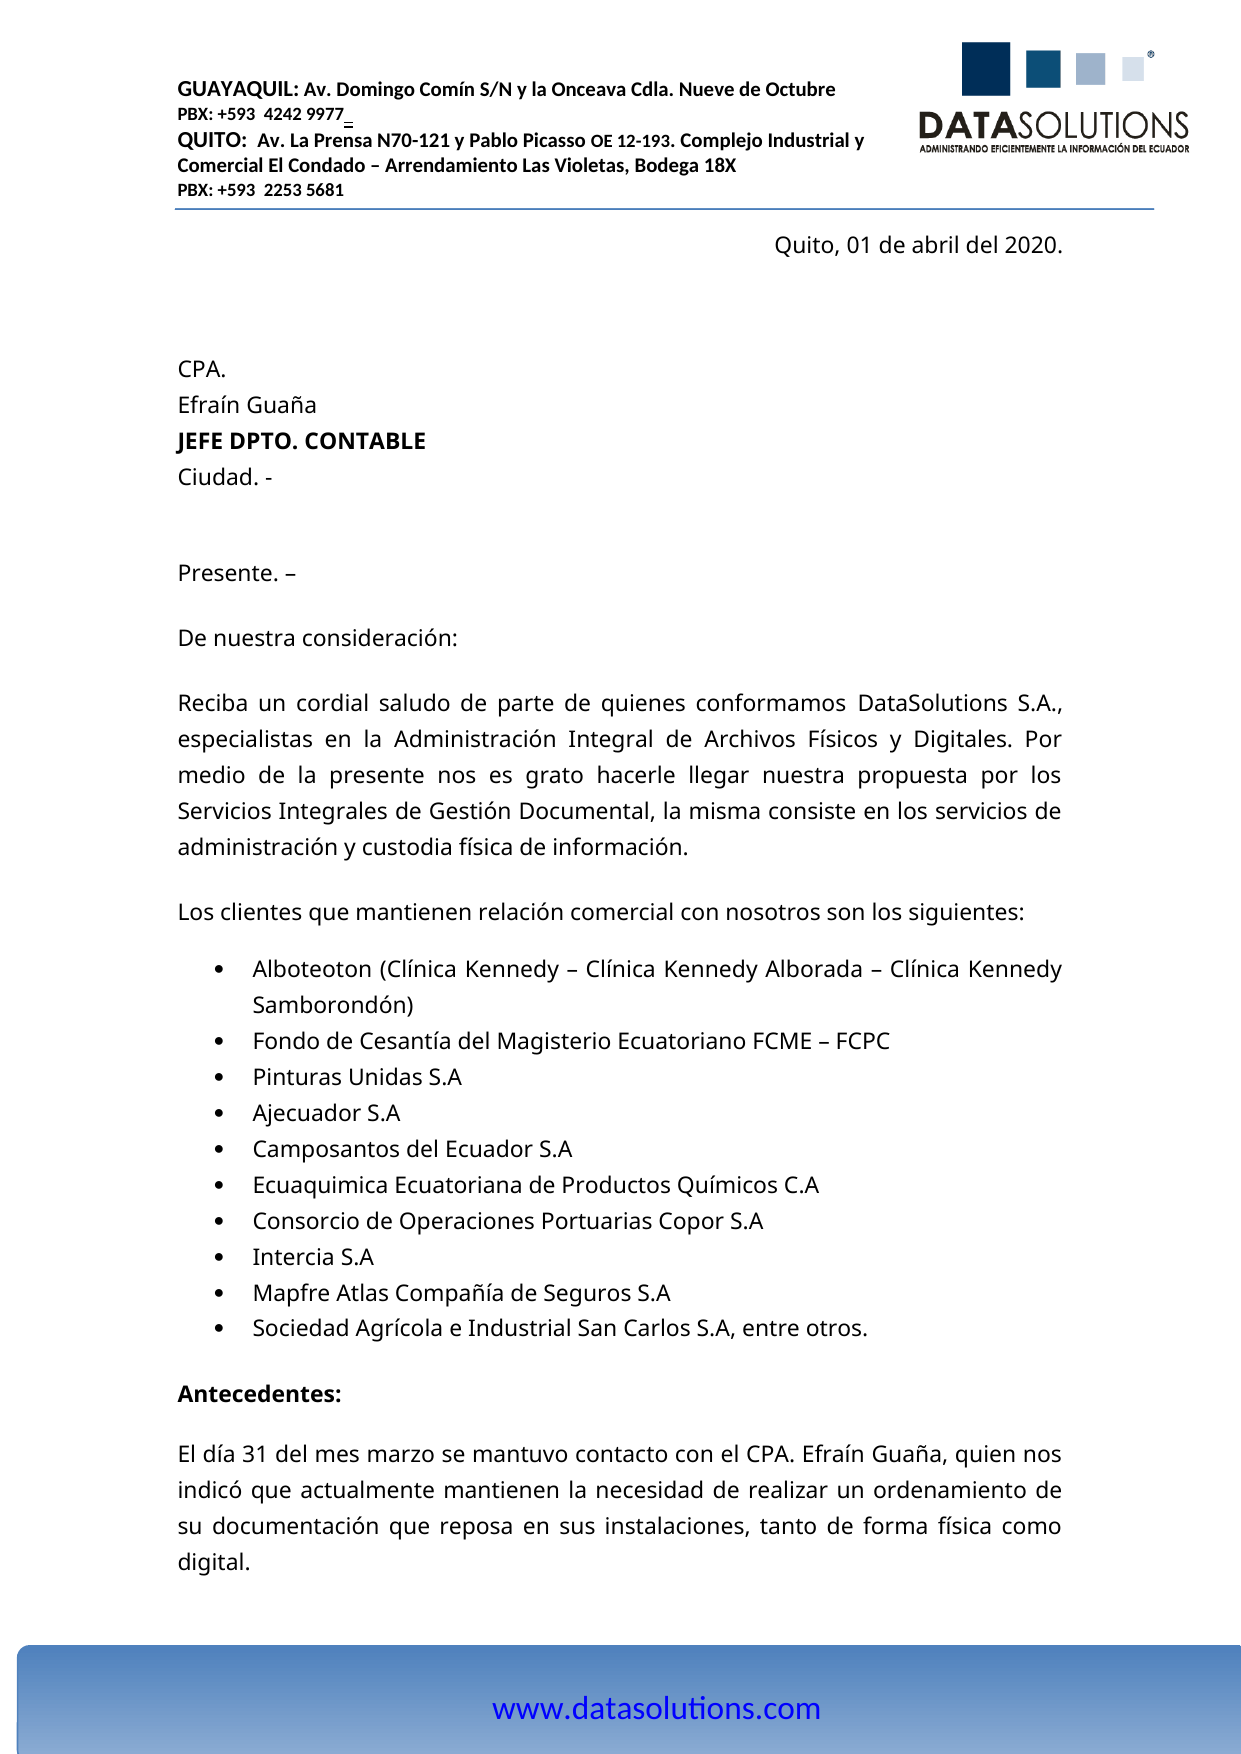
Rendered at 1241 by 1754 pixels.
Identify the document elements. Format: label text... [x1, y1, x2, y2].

text Quito, 01 de abril del 2020. [177, 229, 1063, 260]
list Consorcio de Operaciones Portuarias Copor S.A [215, 1204, 1063, 1236]
text Ciudad. - [177, 461, 1063, 492]
text De nuestra consideración: [177, 622, 1063, 653]
list Mapfre Atlas Compañía de Seguros S.A [215, 1276, 1063, 1308]
list Ajecuador S.A [215, 1097, 1063, 1128]
text El día 31 del mes marzo se mantuvo contacto con el CPA. Efraín Guaña, quien nos indicó que actualmente mantienen la necesidad de realizar un ordenamiento de su documentación que reposa en sus instalaciones, tanto de forma física como digital. [177, 1438, 1063, 1577]
text Efraín Guaña [177, 389, 1063, 420]
text Presente. – [177, 557, 1063, 588]
text Antecedentes: [177, 1377, 1063, 1409]
text JEFE DPTO. CONTABLE [177, 425, 1063, 456]
list Sociedad Agrícola e Industrial San Carlos S.A, entre otros. [215, 1312, 1063, 1344]
list Ecuaquimica Ecuatoriana de Productos Químicos C.A [215, 1169, 1063, 1200]
text CPA. [177, 353, 1063, 384]
list Camposantos del Ecuador S.A [215, 1133, 1063, 1164]
picture [917, 37, 1191, 157]
list Pinturas Unidas S.A [215, 1061, 1063, 1092]
list Alboteoton (Clínica Kennedy – Clínica Kennedy Alborada – Clínica Kennedy Samborondón) [215, 953, 1063, 1020]
text Reciba un cordial saludo de parte de quienes conformamos DataSolutions S.A., especialistas en la Administración Integral de Archivos Físicos y Digitales. Por medio de la presente nos es grato hacerle llegar nuestra propuesta por los Servicios Integrales de Gestión Documental, la misma consiste en los servicios de administración y custodia física de información. [177, 687, 1063, 862]
list Fondo de Cesantía del Magisterio Ecuatoriano FCME – FCPC [215, 1025, 1063, 1056]
text Los clientes que mantienen relación comercial con nosotros son los siguientes: [177, 896, 1063, 927]
list Intercia S.A [215, 1241, 1063, 1272]
